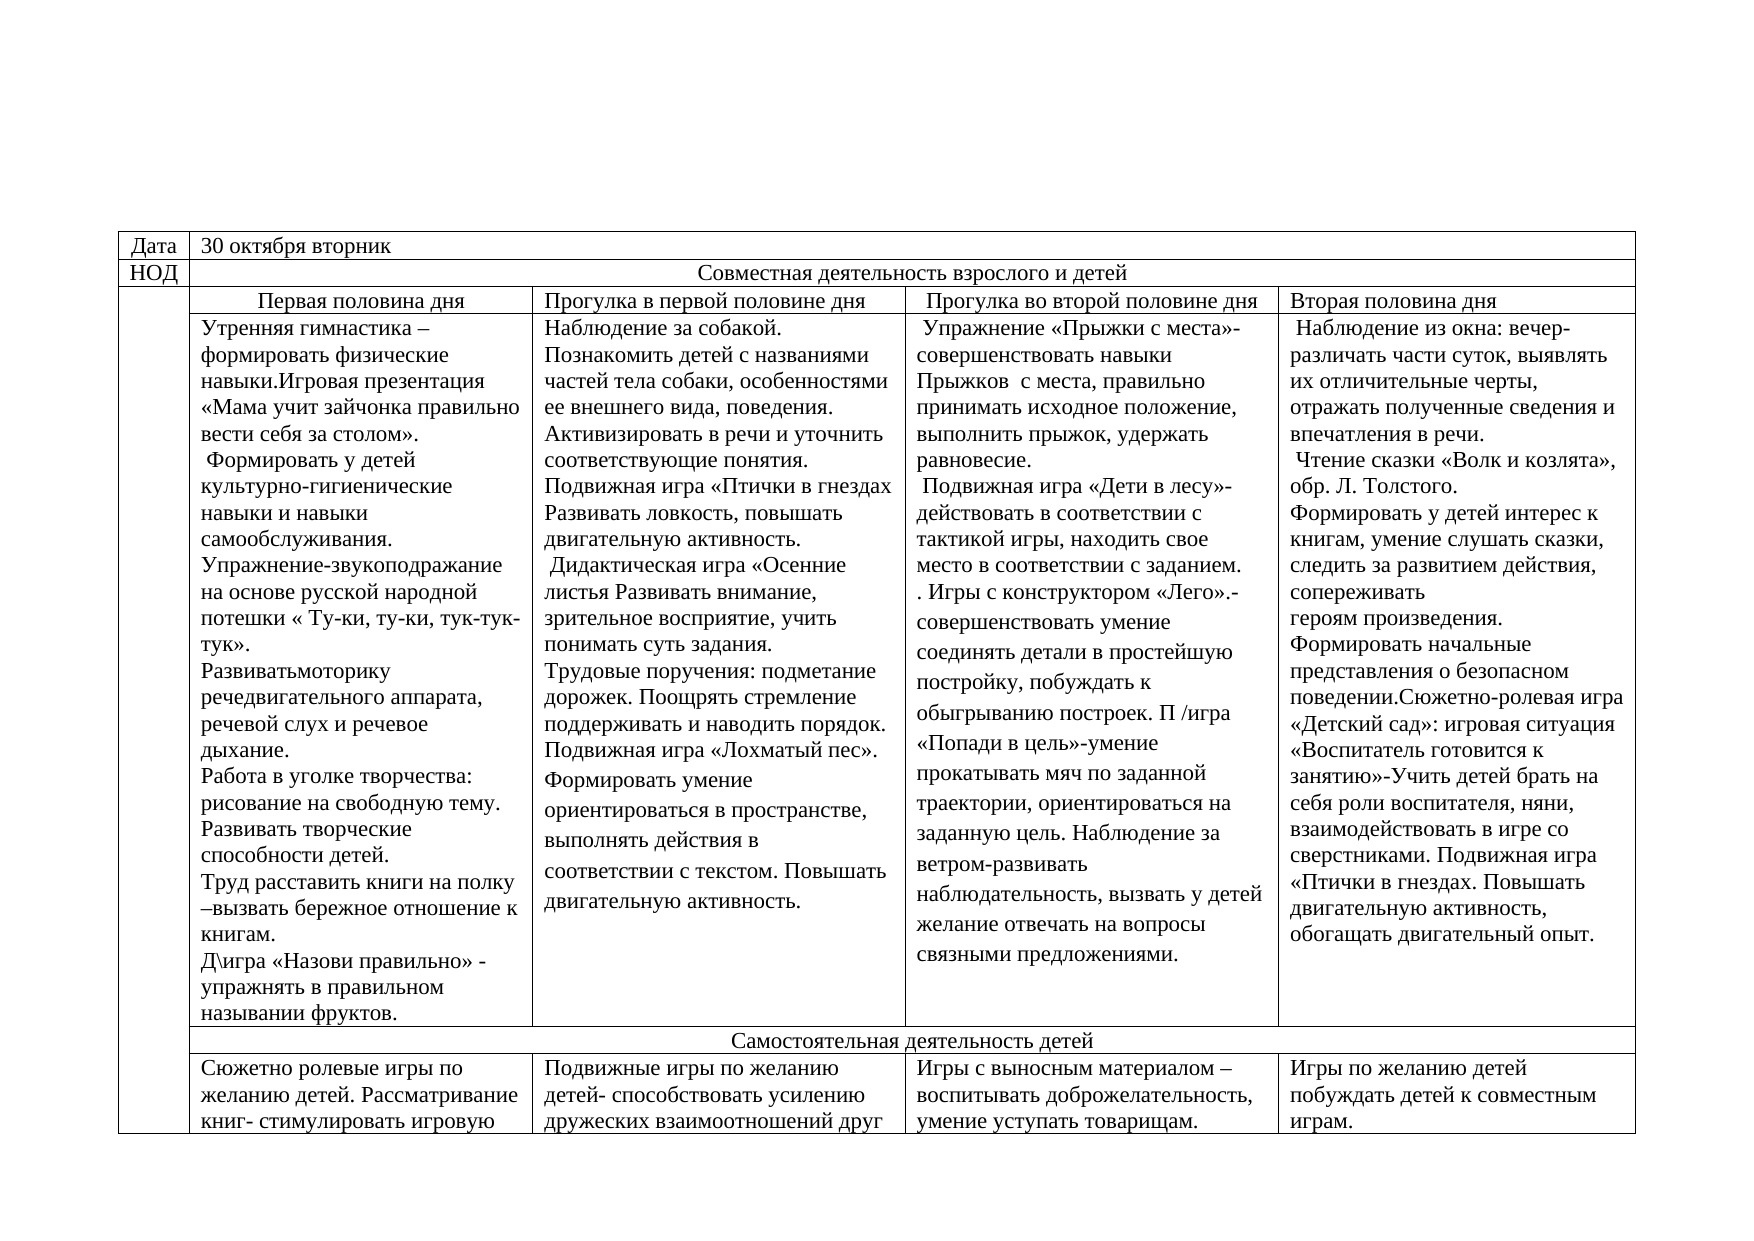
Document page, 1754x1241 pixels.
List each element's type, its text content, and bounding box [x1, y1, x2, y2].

table_cell Самостоятельная деятельность детей [190, 1027, 1635, 1053]
table_cell НОД [119, 260, 189, 286]
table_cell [190, 1054, 532, 1133]
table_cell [533, 1054, 905, 1133]
table_cell Наблюдение из окна: вечер- различать части суток, выявлять их отличительные черты, отражать полученные сведения и впечатления в речи. Чтение сказки «Волк и козлята», обр. Л. Толстого. Формировать у детей интерес к книгам, умение слушать сказки, следить за развитием действия, сопереживать героям произведения. Формировать начальные представления о безопасном поведении.Сюжетно-ролевая игра «Детский сад»: игровая ситуация «Воспитатель готовится к занятию»-Учить детей брать на себя роли воспитателя, няни, взаимодействовать в игре со сверстниками. Подвижная игра «Птички в гнездах. Повышать двигательную активность, обогащать двигательный опыт. [1279, 314, 1635, 1026]
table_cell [906, 1054, 1278, 1133]
table_cell Вторая половина дня [1279, 287, 1635, 313]
table_cell Первая половина дня [190, 287, 532, 313]
table_cell Утренняя гимнастика –формировать физические навыки.Игровая презентация «Мама учит зайчонка правильно вести себя за столом». Формировать у детей культурно-гигиенические навыки и навыки самообслуживания. Упражнение-звукоподражание на основе русской народной потешки « Ту-ки, ту-ки, тук-тук-тук». Развиватьмоторику речедвигательного аппарата, речевой слух и речевое дыхание. Работа в уголке творчества: рисование на свободную тему. Развивать творческие способности детей. Труд расставить книги на полку –вызвать бережное отношение к книгам. Д\игра «Назови правильно» -упражнять в правильном назывании фруктов. [190, 314, 532, 1026]
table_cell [1279, 1054, 1635, 1133]
table_cell Совместная деятельность взрослого и детей [190, 260, 1635, 286]
table_cell [119, 287, 189, 1133]
table_cell Наблюдение за собакой. Познакомить детей с названиями частей тела собаки, особенностями ее внешнего вида, поведения. Активизировать в речи и уточнить соответствующие понятия. Подвижная игра «Птички в гнездах Развивать ловкость, повышать двигательную активность. Дидактическая игра «Осенние листья Развивать внимание, зрительное восприятие, учить понимать суть задания. Трудовые поручения: подметание дорожек. Поощрять стремление поддерживать и наводить порядок. Подвижная игра «Лохматый пес». Формировать умение ориентироваться в пространстве, выполнять действия в соответствии с текстом. Повышать двигательную активность. [533, 314, 905, 1026]
table_cell Прогулка во второй половине дня [906, 287, 1278, 313]
table_cell Прогулка в первой половине дня [533, 287, 905, 313]
table_header 30 октября вторник [190, 232, 1635, 258]
table_cell Упражнение «Прыжки с места»- совершенствовать навыки Прыжков с места, правильно принимать исходное положение, выполнить прыжок, удержать равновесие. Подвижная игра «Дети в лесу»- действовать в соответствии с тактикой игры, находить свое место в соответствии с заданием. . Игры с конструктором «Лего».-совершенствовать умение соединять детали в простейшую постройку, побуждать к обыгрыванию построек. П /игра «Попади в цель»-умение прокатывать мяч по заданной траектории, ориентироваться на заданную цель. Наблюдение за ветром-развивать наблюдательность, вызвать у детей желание отвечать на вопросы связными предложениями. [906, 314, 1278, 1026]
table_header Дата [119, 232, 189, 258]
